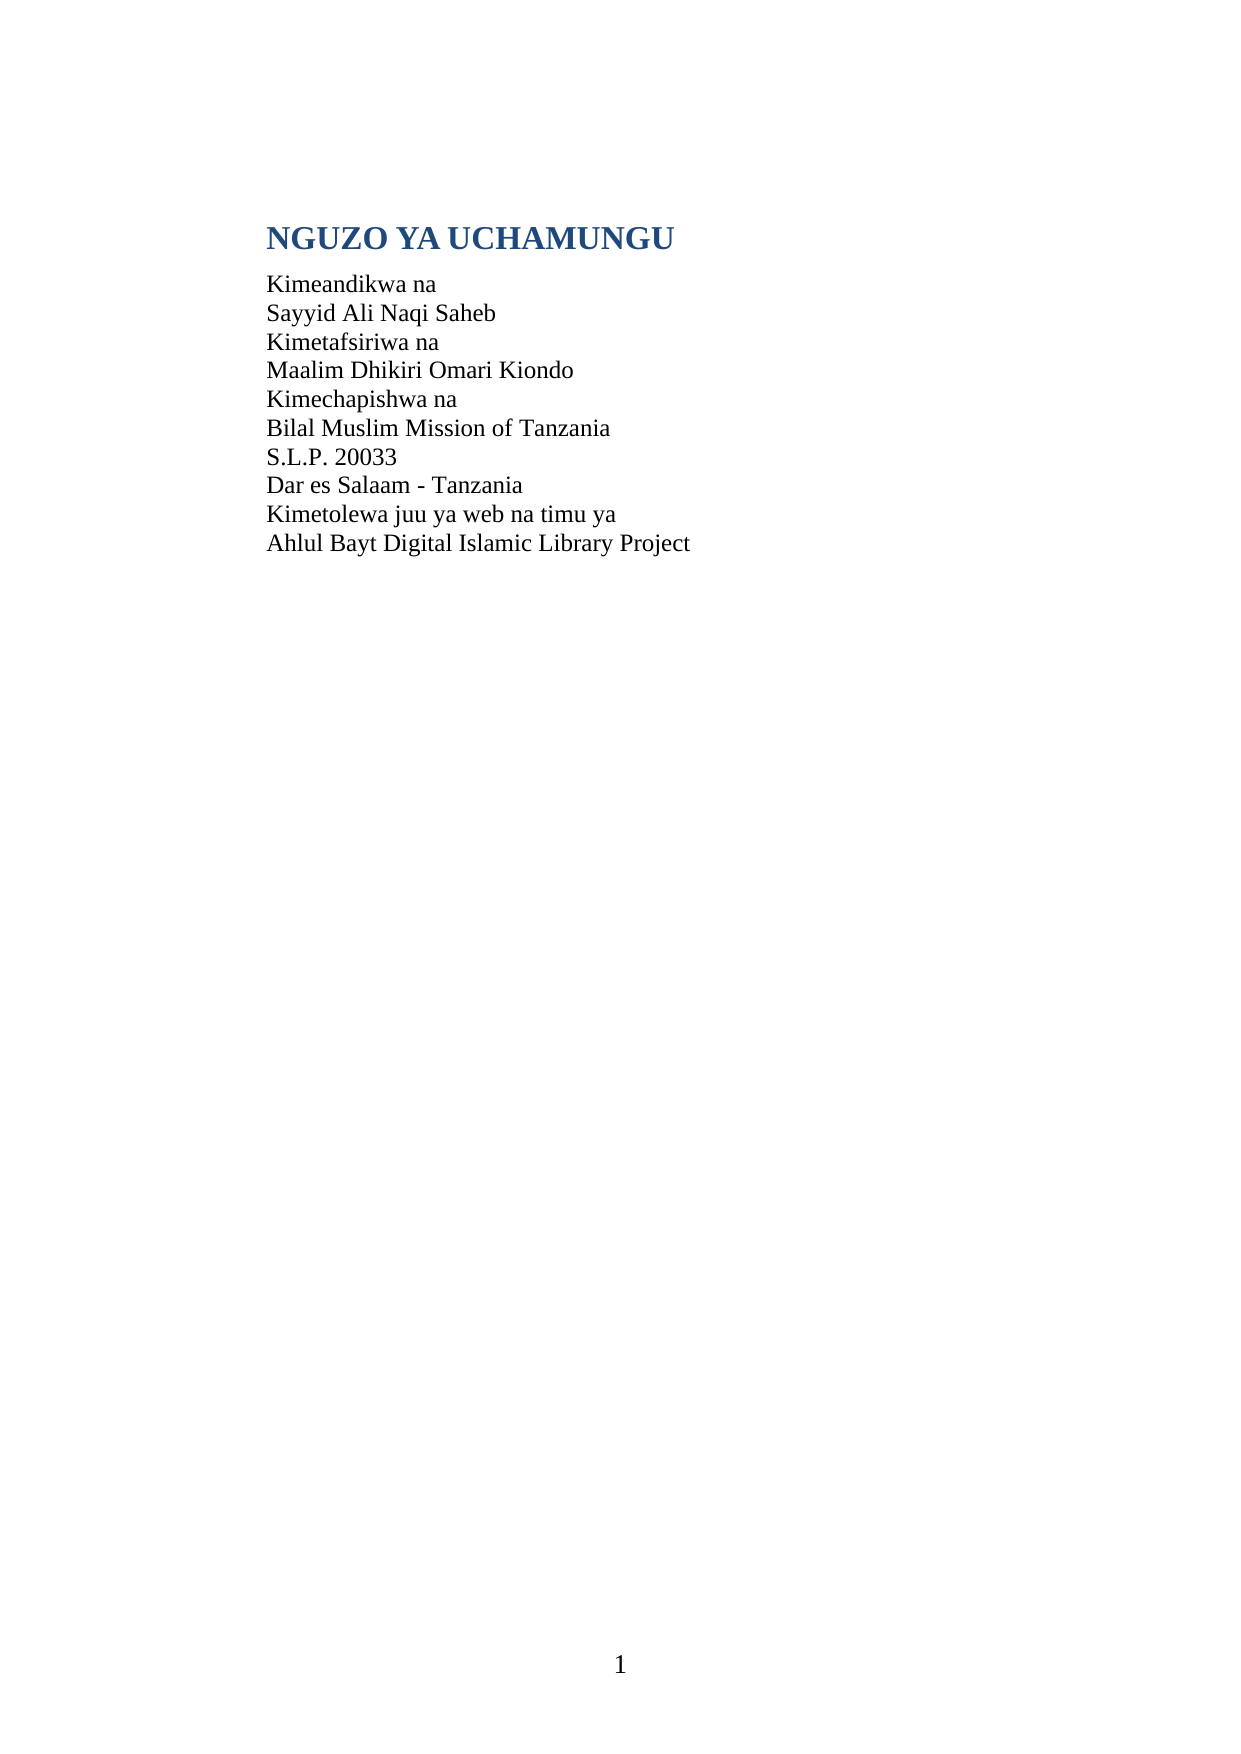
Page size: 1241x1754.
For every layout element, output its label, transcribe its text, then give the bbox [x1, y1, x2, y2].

text Maalim Dhikiri Omari Kiondo [236, 356, 1004, 384]
text Kimeandikwa na [236, 269, 1004, 298]
text Kimetolewa juu ya web na timu ya [236, 499, 1004, 528]
text Bilal Muslim Mission of Tanzania [236, 413, 1004, 442]
text Kimechapishwa na [236, 384, 1004, 413]
subtitle NGUZO YA UCHAMUNGU [236, 218, 1004, 257]
text Sayyid Ali Naqi Saheb [236, 298, 1004, 327]
text S.L.P. 20033 [236, 442, 1004, 471]
text Kimetafsiriwa na [236, 327, 1004, 356]
text Ahlul Bayt Digital Islamic Library Project [236, 528, 1004, 557]
text Dar es Salaam - Tanzania [236, 471, 1004, 499]
